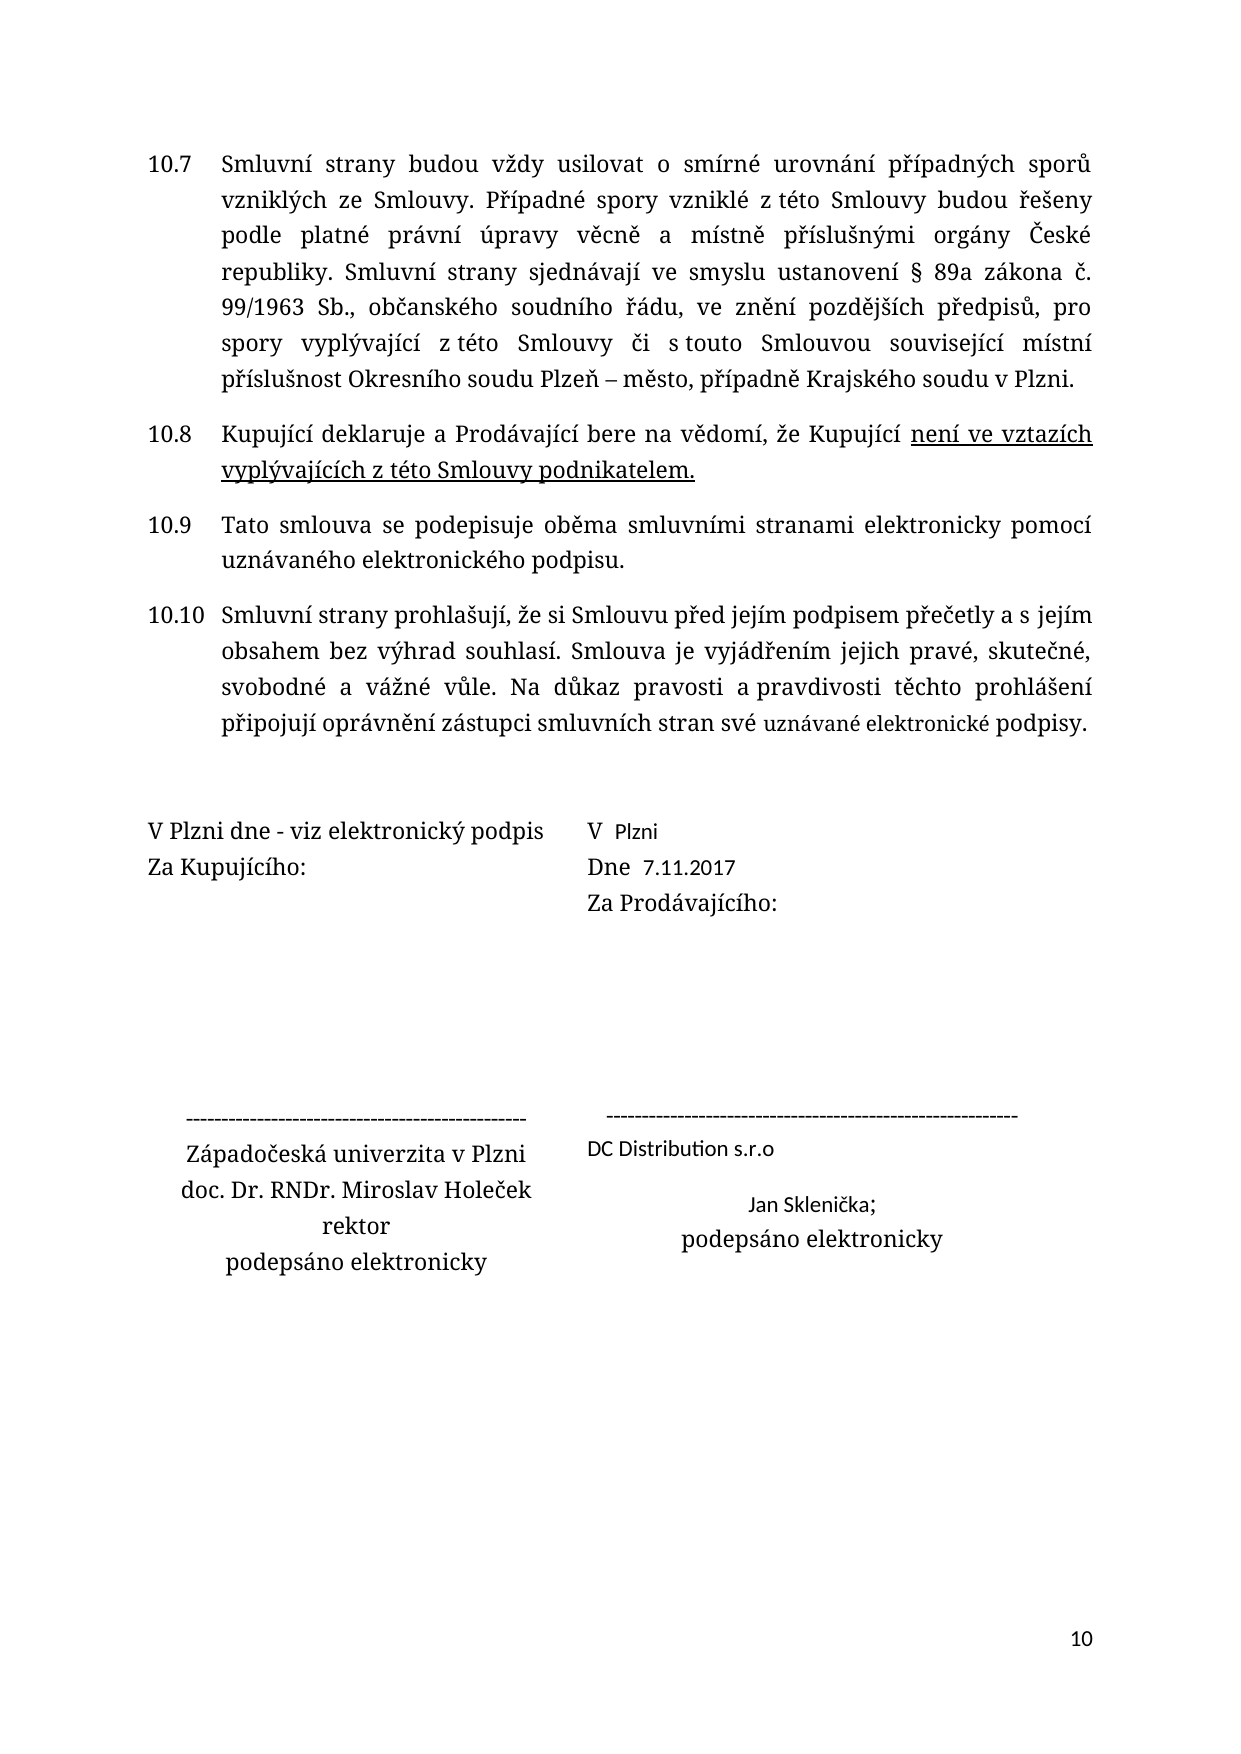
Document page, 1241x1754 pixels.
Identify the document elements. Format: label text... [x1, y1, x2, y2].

text 10.9 Tato smlouva se podepisuje oběma smluvními stranami elektronicky pomocí uznávaného elektronického podpisu. [148, 508, 1093, 576]
text 10.7 Smluvní strany budou vždy usilovat o smírné urovnání případných sporů vzniklých ze Smlouvy. Případné spory vzniklé z této Smlouvy budou řešeny podle platné právní úpravy věcně a místně příslušnými orgány České republiky. Smluvní strany sjednávají ve smyslu ustanovení § 89a zákona č. 99/1963 Sb., občanského soudního řádu, ve znění pozdějších předpisů, pro spory vyplývající z této Smlouvy či s touto Smlouvou související místní příslušnost Okresního soudu Plzeň – město, případně Krajského soudu v Plzni. [148, 148, 1093, 394]
table_header V Plzni dne - viz elektronický podpis Za Kupujícího: ------------------------------------------------ Západočeská univerzita v Plzni doc. Dr. RNDr. Miroslav Holeček rektor podepsáno elektronicky [136, 815, 576, 1281]
text 10.10 Smluvní strany prohlašují, že si Smlouvu před jejím podpisem přečetly a s jejím obsahem bez výhrad souhlasí. Smlouva je vyjádřením jejich pravé, skutečné, svobodné a vážné vůle. Na důkaz pravosti a pravdivosti těchto prohlášení připojují oprávnění zástupci smluvních stran své uznávané elektronické podpisy. [148, 599, 1093, 738]
text 10.8 Kupující deklaruje a Prodávající bere na vědomí, že Kupující není ve vztazích vyplývajících z této Smlouvy podnikatelem. [148, 418, 1093, 485]
table_header V Plzni Dne 7.11.2017 Za Prodávajícího: ---------------------------------------------------------- DC Distribution s.r.o Jan Sklenička; podepsáno elektronicky [576, 815, 1048, 1281]
